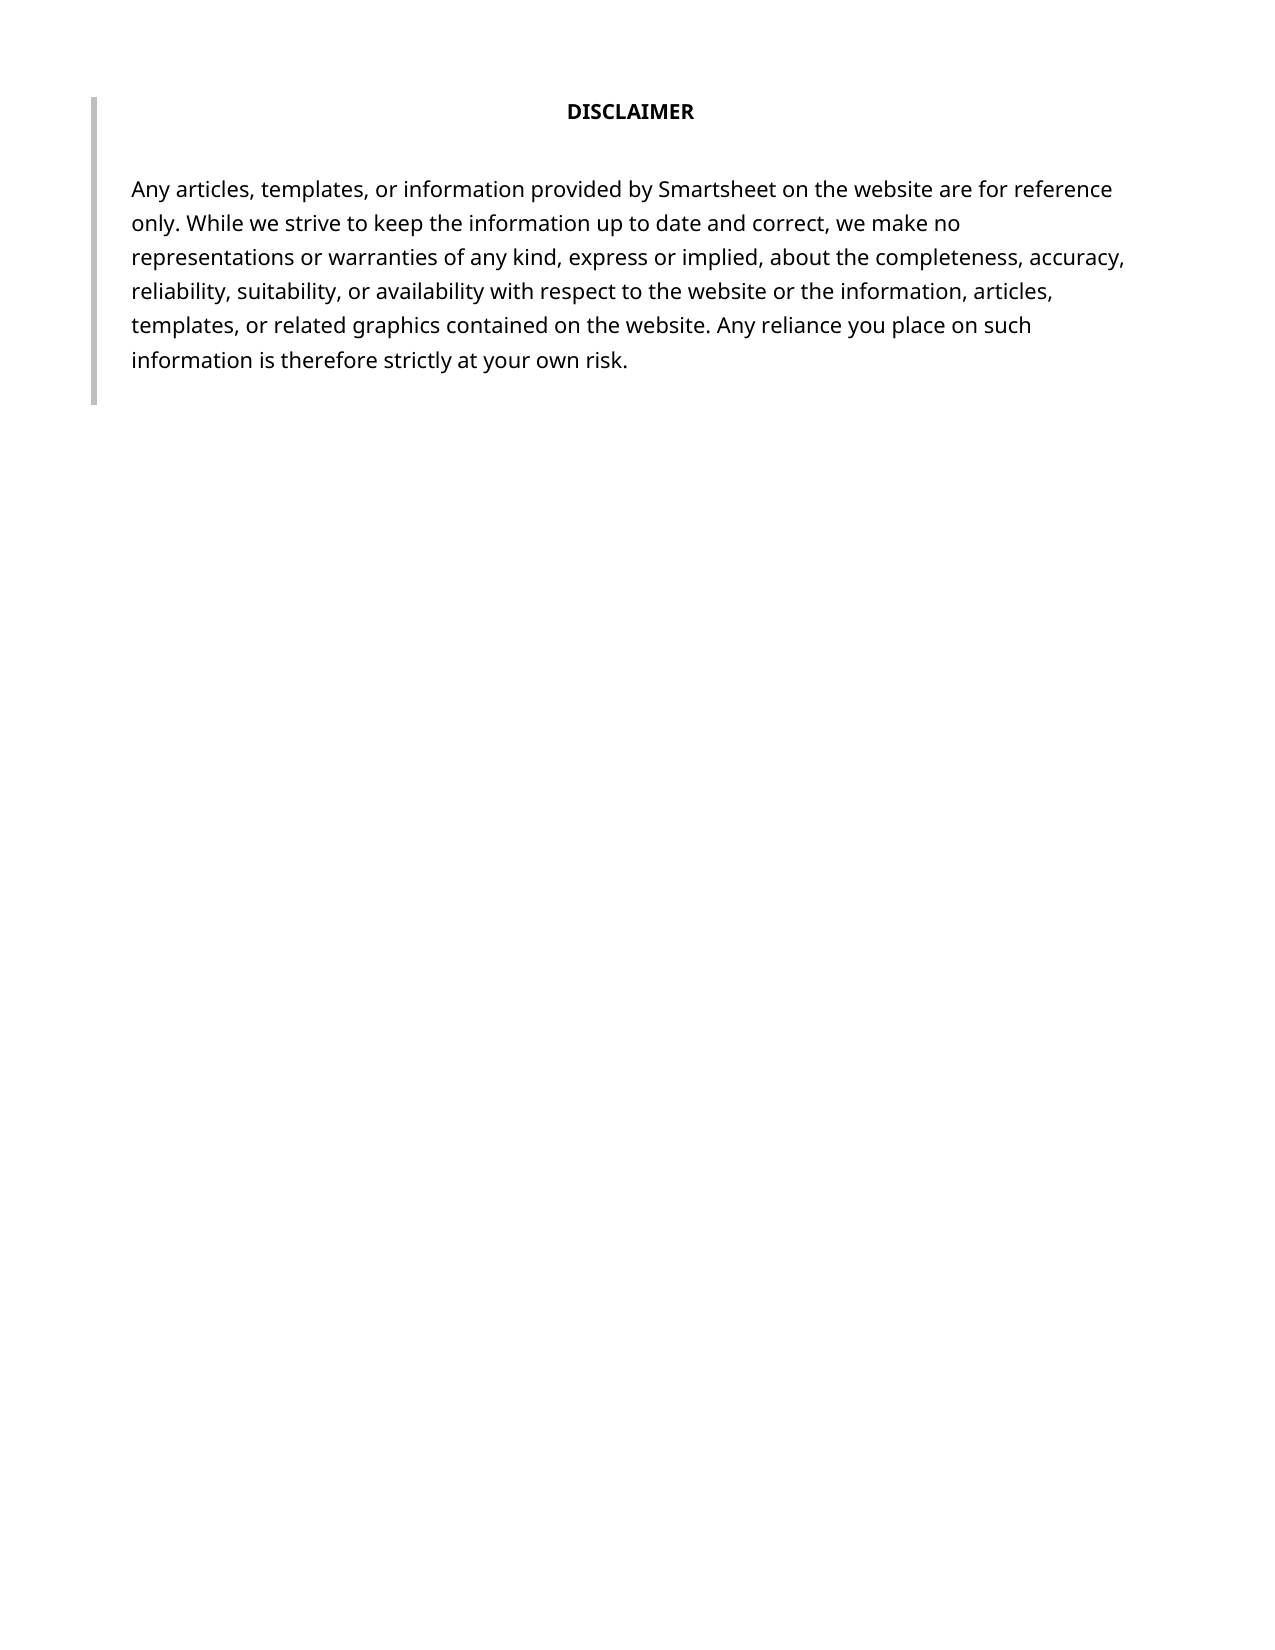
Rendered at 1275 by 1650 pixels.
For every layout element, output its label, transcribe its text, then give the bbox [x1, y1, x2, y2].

table_header DISCLAIMER Any articles, templates, or information provided by Smartsheet on the website are for reference only. While we strive to keep the information up to date and correct, we make no representations or warranties of any kind, express or implied, about the completeness, accuracy, reliability, suitability, or availability with respect to the website or the information, articles, templates, or related graphics contained on the website. Any reliance you place on such information is therefore strictly at your own risk. [97, 97, 1141, 404]
